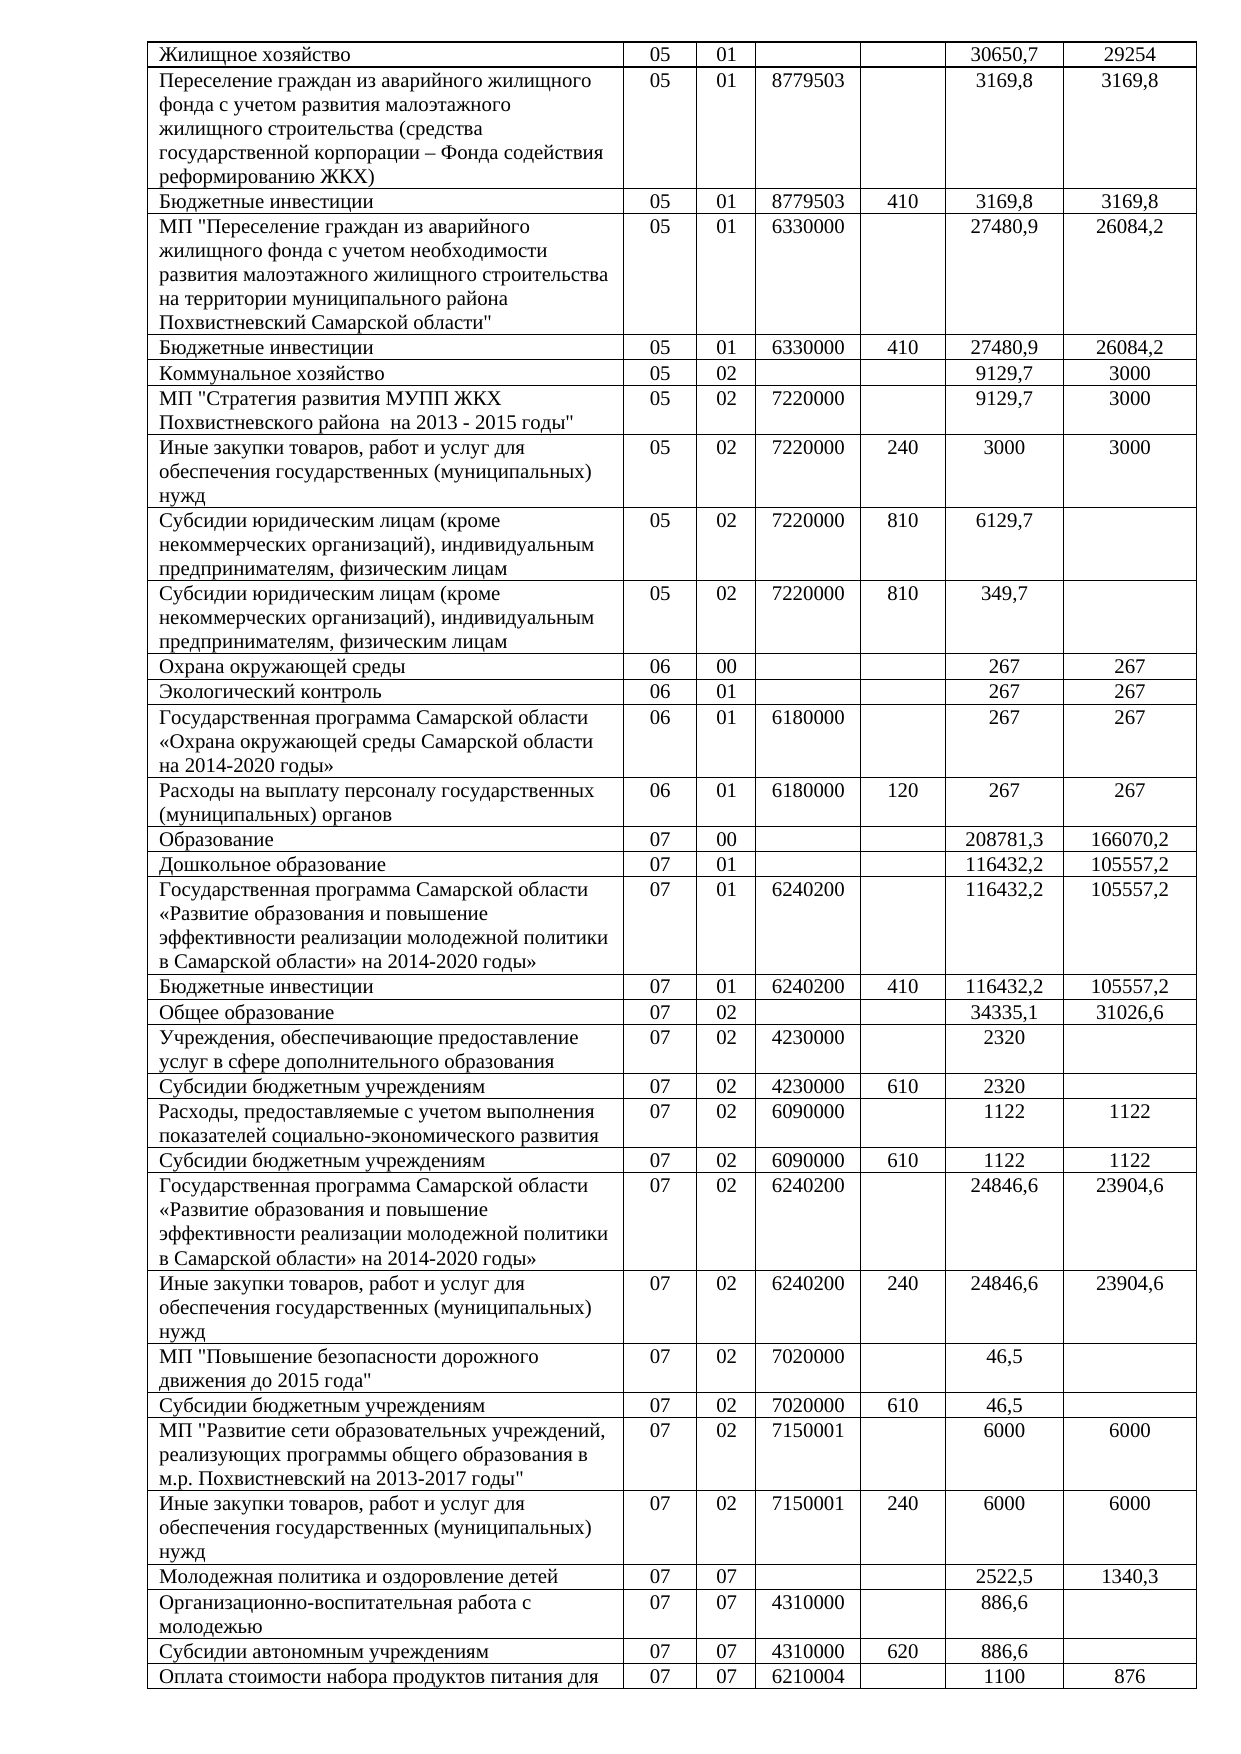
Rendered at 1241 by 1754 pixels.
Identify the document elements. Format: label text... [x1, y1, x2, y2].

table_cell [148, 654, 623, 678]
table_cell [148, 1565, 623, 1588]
table_cell [756, 43, 860, 66]
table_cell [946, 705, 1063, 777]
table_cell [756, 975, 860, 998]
table_cell 410 [861, 335, 945, 359]
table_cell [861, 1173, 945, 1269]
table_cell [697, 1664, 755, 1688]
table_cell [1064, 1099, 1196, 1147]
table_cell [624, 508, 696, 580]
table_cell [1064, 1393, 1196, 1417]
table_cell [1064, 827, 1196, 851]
table_cell 05 [624, 68, 696, 188]
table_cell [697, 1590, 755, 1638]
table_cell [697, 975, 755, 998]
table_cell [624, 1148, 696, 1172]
table_cell 3169,8 [946, 68, 1063, 188]
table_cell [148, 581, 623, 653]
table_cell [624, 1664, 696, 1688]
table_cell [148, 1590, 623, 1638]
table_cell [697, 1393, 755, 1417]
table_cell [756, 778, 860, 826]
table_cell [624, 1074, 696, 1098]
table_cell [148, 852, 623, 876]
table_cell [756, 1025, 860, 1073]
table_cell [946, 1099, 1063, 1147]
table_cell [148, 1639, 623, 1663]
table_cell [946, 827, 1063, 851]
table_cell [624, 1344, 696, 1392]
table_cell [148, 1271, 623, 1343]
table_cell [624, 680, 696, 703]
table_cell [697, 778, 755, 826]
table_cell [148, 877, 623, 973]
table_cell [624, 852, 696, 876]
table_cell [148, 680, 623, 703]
table_cell 05 [624, 43, 696, 66]
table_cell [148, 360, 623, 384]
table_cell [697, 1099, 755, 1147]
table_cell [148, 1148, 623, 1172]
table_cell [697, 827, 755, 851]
table_cell 8779503 [756, 68, 860, 188]
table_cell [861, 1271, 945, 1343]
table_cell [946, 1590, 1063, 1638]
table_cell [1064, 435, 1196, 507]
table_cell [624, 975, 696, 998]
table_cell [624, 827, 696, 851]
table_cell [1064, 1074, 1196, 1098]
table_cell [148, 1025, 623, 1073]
table_cell 3169,8 [946, 189, 1063, 213]
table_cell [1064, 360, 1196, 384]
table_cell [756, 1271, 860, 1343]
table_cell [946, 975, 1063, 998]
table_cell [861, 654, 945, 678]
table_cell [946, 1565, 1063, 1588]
table_cell Бюджетные инвестиции [148, 335, 623, 359]
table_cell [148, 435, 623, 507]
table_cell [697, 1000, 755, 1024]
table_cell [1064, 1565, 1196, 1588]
table_cell 6330000 [756, 335, 860, 359]
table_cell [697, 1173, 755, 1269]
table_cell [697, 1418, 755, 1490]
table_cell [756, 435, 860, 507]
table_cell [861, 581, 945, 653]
table_cell 3169,8 [1064, 189, 1196, 213]
table_cell 01 [697, 68, 755, 188]
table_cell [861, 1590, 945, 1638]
table_cell [861, 43, 945, 66]
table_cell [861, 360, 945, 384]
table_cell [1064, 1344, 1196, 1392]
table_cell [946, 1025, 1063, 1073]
table_cell 01 [697, 189, 755, 213]
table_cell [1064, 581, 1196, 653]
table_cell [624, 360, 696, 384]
table_cell 05 [624, 189, 696, 213]
table_cell Жилищное хозяйство [148, 43, 623, 66]
table_cell 3169,8 [1064, 68, 1196, 188]
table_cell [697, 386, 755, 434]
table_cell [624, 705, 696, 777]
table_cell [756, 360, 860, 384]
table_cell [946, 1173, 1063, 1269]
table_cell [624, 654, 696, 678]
table_cell МП "Переселение граждан из аварийного жилищного фонда с учетом необходимости развития малоэтажного жилищного строительства на территории муниципального района Похвистневский Самарской области" [148, 214, 623, 334]
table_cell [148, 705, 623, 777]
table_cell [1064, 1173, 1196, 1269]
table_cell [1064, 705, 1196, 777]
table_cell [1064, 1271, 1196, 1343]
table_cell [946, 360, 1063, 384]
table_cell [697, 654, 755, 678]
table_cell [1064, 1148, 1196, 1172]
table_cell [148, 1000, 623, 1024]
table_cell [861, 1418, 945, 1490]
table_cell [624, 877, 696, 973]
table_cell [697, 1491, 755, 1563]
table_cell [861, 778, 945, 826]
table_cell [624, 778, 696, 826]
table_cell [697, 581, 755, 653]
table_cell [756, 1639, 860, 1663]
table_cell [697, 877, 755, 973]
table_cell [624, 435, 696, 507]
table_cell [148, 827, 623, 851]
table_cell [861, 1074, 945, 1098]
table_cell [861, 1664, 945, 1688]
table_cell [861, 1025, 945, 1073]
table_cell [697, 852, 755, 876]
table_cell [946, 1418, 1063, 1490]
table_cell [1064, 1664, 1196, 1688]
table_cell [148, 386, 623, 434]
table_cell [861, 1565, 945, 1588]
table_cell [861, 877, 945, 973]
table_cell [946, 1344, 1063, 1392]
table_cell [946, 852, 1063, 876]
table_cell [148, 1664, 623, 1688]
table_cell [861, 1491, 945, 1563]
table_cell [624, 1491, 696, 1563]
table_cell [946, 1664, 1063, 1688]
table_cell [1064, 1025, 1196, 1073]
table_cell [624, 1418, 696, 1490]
table_cell 26084,2 [1064, 214, 1196, 334]
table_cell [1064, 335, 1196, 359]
table_cell [861, 214, 945, 334]
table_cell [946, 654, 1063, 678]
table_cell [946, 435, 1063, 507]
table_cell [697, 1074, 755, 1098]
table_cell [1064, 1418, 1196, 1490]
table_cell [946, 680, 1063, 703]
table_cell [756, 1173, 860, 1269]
table_cell 05 [624, 214, 696, 334]
table_cell Переселение граждан из аварийного жилищного фонда с учетом развития малоэтажного жилищного строительства (средства государственной корпорации – Фонда содействия реформированию ЖКХ) [148, 68, 623, 188]
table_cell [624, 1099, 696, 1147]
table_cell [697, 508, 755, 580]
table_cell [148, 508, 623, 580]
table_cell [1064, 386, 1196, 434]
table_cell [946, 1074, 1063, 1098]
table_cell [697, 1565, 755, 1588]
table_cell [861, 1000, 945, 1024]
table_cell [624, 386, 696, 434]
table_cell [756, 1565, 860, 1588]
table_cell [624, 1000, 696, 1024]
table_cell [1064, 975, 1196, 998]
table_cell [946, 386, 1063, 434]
table_cell 27480,9 [946, 214, 1063, 334]
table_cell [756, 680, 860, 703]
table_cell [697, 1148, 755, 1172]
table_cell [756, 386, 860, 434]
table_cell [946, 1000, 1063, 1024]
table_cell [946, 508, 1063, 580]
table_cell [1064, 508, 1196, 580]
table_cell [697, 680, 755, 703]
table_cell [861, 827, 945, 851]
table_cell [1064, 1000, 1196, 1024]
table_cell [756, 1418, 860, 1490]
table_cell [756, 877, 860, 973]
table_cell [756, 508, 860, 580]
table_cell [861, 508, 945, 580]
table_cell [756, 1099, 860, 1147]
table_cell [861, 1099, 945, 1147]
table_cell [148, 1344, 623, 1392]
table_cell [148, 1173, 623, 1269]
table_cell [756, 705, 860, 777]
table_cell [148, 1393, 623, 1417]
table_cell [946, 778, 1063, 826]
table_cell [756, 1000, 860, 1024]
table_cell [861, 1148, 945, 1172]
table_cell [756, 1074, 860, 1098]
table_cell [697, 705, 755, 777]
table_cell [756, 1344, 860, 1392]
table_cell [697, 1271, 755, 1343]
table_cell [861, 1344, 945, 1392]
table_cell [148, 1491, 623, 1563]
table_cell 01 [697, 43, 755, 66]
table_cell 6330000 [756, 214, 860, 334]
table_cell 410 [861, 189, 945, 213]
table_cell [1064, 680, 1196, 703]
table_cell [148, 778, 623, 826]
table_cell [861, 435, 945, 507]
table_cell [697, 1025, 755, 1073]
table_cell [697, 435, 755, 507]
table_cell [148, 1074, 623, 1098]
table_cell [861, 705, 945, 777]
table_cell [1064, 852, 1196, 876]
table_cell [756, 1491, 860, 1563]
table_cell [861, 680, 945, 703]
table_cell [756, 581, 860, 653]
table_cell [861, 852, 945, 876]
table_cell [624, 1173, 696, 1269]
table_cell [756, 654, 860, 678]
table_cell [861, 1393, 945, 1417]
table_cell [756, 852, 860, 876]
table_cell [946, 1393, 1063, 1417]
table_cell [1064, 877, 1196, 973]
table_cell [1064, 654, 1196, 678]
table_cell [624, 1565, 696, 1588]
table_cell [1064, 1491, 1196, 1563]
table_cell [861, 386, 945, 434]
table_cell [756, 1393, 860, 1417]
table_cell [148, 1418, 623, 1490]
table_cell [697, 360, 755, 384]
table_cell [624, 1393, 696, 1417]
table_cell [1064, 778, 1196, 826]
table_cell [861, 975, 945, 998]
table_cell 01 [697, 335, 755, 359]
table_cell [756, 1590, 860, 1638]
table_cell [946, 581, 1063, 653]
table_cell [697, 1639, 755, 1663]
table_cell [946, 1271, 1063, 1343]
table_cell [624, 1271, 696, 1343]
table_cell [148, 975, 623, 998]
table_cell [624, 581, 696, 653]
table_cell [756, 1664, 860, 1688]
table_cell 30650,7 [946, 43, 1063, 66]
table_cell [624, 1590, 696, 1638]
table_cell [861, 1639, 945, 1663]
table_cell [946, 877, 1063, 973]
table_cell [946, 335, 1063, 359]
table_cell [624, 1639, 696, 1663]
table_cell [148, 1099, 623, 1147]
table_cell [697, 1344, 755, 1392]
table_cell 05 [624, 335, 696, 359]
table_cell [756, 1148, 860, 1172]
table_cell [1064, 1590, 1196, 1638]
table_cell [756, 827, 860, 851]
table_cell 29254 [1064, 43, 1196, 66]
table_cell 01 [697, 214, 755, 334]
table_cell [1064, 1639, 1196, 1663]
table_cell [861, 68, 945, 188]
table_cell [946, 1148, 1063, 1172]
table_cell Бюджетные инвестиции [148, 189, 623, 213]
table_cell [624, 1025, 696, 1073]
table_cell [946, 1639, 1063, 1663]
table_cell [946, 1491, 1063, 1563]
table_cell 8779503 [756, 189, 860, 213]
